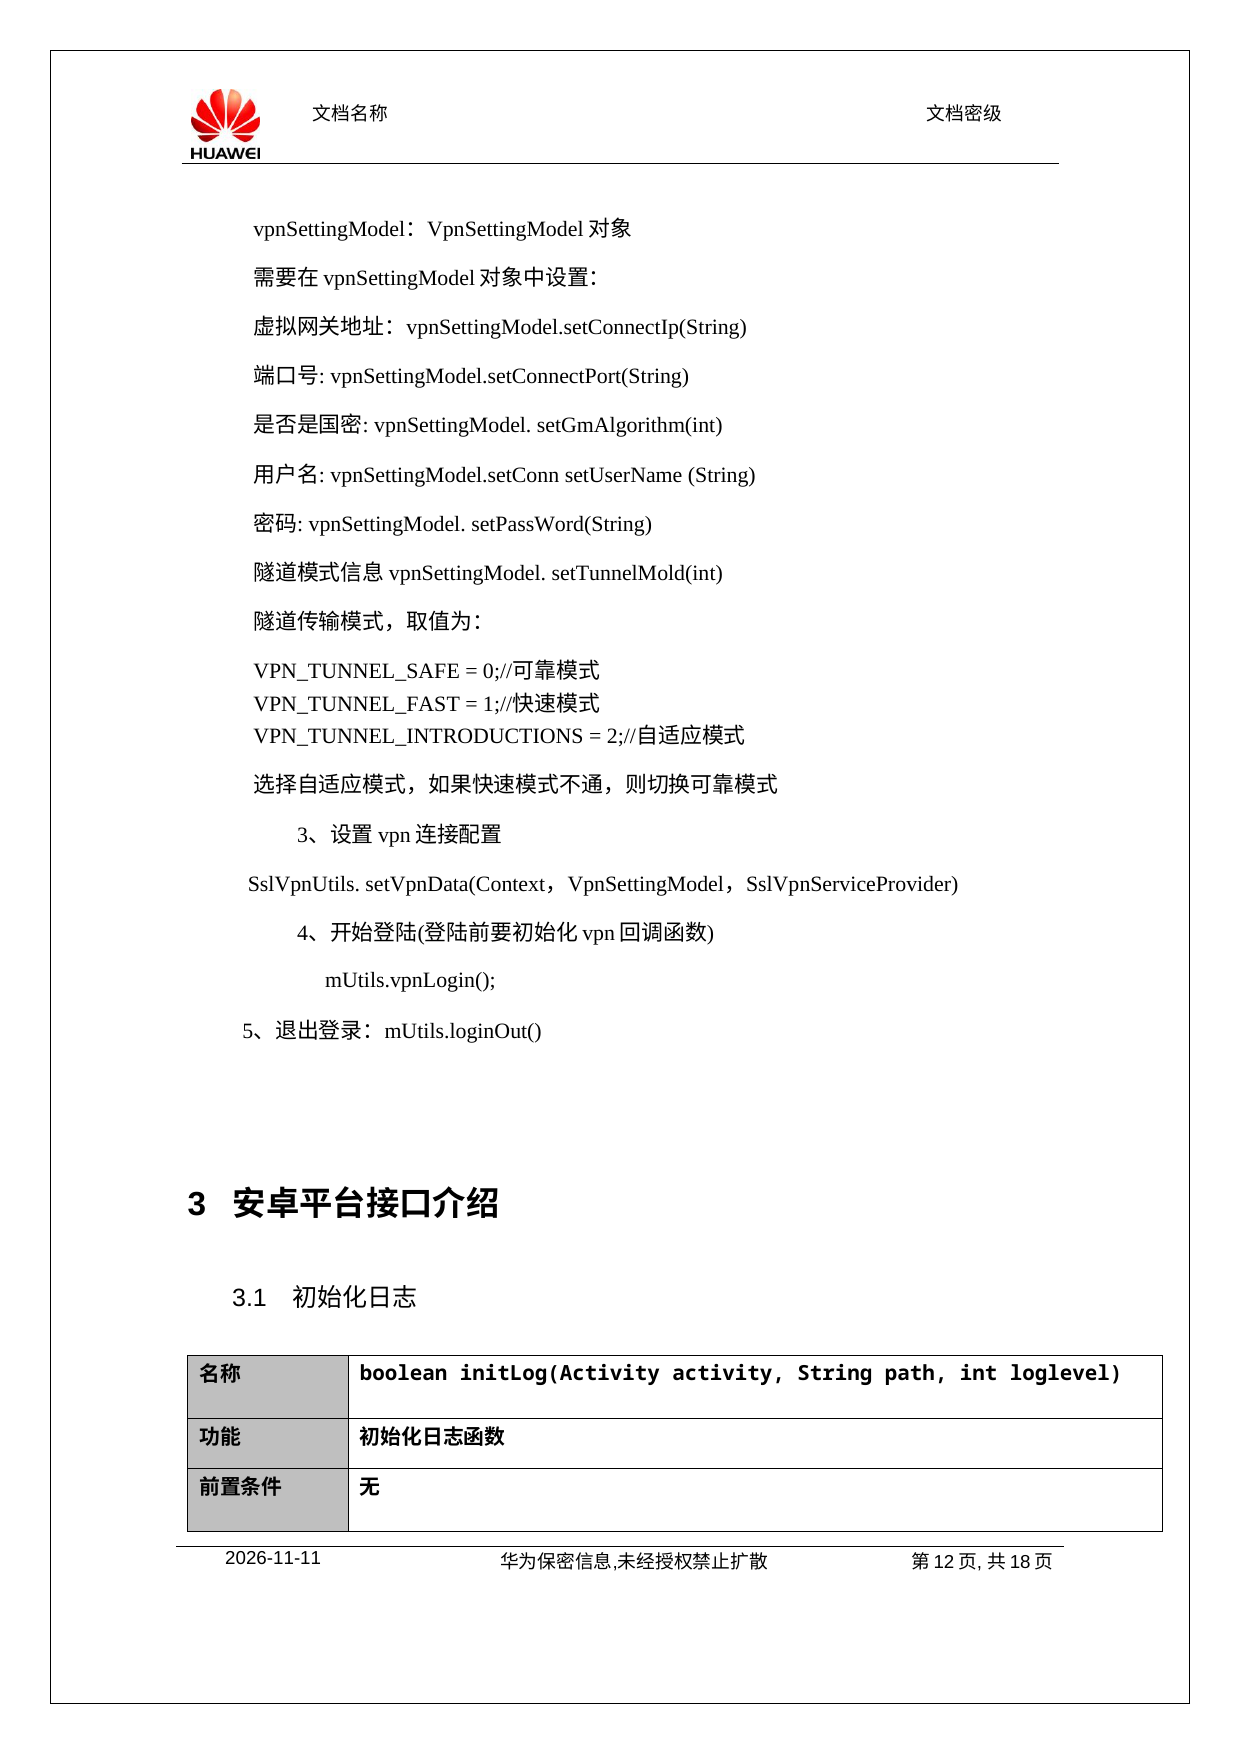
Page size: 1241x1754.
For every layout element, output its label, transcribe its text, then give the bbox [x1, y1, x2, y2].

text 端口号: vpnSettingModel.setConnectPort(String) [187, 358, 1053, 390]
table_cell 前置条件 [188, 1469, 348, 1531]
table_cell 功能 [188, 1419, 348, 1468]
list 开始登陆(登陆前要初始化vpn回调函数) [297, 914, 1053, 947]
text 5、退出登录：mUtils.loginOut() [187, 1013, 1053, 1045]
subtitle 初始化日志 [232, 1263, 1053, 1328]
text 密码: vpnSettingModel. setPassWord(String) [187, 505, 1053, 538]
table_header 名称 [188, 1356, 348, 1418]
subtitle 安卓平台接口介绍 [187, 1169, 1053, 1234]
list 设置vpn连接配置 [297, 816, 1053, 849]
text 隧道模式信息vpnSettingModel. setTunnelMold(int) [187, 554, 1053, 587]
table_cell 无 [349, 1469, 1162, 1531]
text VPN_TUNNEL_SAFE = 0;//可靠模式 VPN_TUNNEL_FAST = 1;//快速模式 VPN_TUNNEL_INTRODUCTIONS = 2;//自适应模式 [187, 653, 1053, 750]
table_cell 初始化日志函数 [349, 1419, 1162, 1468]
picture [191, 89, 260, 159]
text 需要在vpnSettingModel对象中设置： [187, 259, 1053, 292]
text SslVpnUtils. setVpnData(Context，VpnSettingModel，SslVpnServiceProvider) [187, 865, 1053, 898]
text 用户名: vpnSettingModel.setConn setUserName (String) [187, 456, 1053, 489]
text 选择自适应模式，如果快速模式不通，则切换可靠模式 [187, 767, 1053, 799]
text 虚拟网关地址：vpnSettingModel.setConnectIp(String) [187, 309, 1053, 341]
text vpnSettingModel：VpnSettingModel对象 [187, 210, 1053, 243]
text 隧道传输模式，取值为： [187, 604, 1053, 636]
text 是否是国密: vpnSettingModel. setGmAlgorithm(int) [187, 407, 1053, 439]
table_header boolean initLog(Activity activity, String path, int loglevel) [349, 1356, 1162, 1418]
text mUtils.vpnLogin(); [187, 964, 1053, 996]
